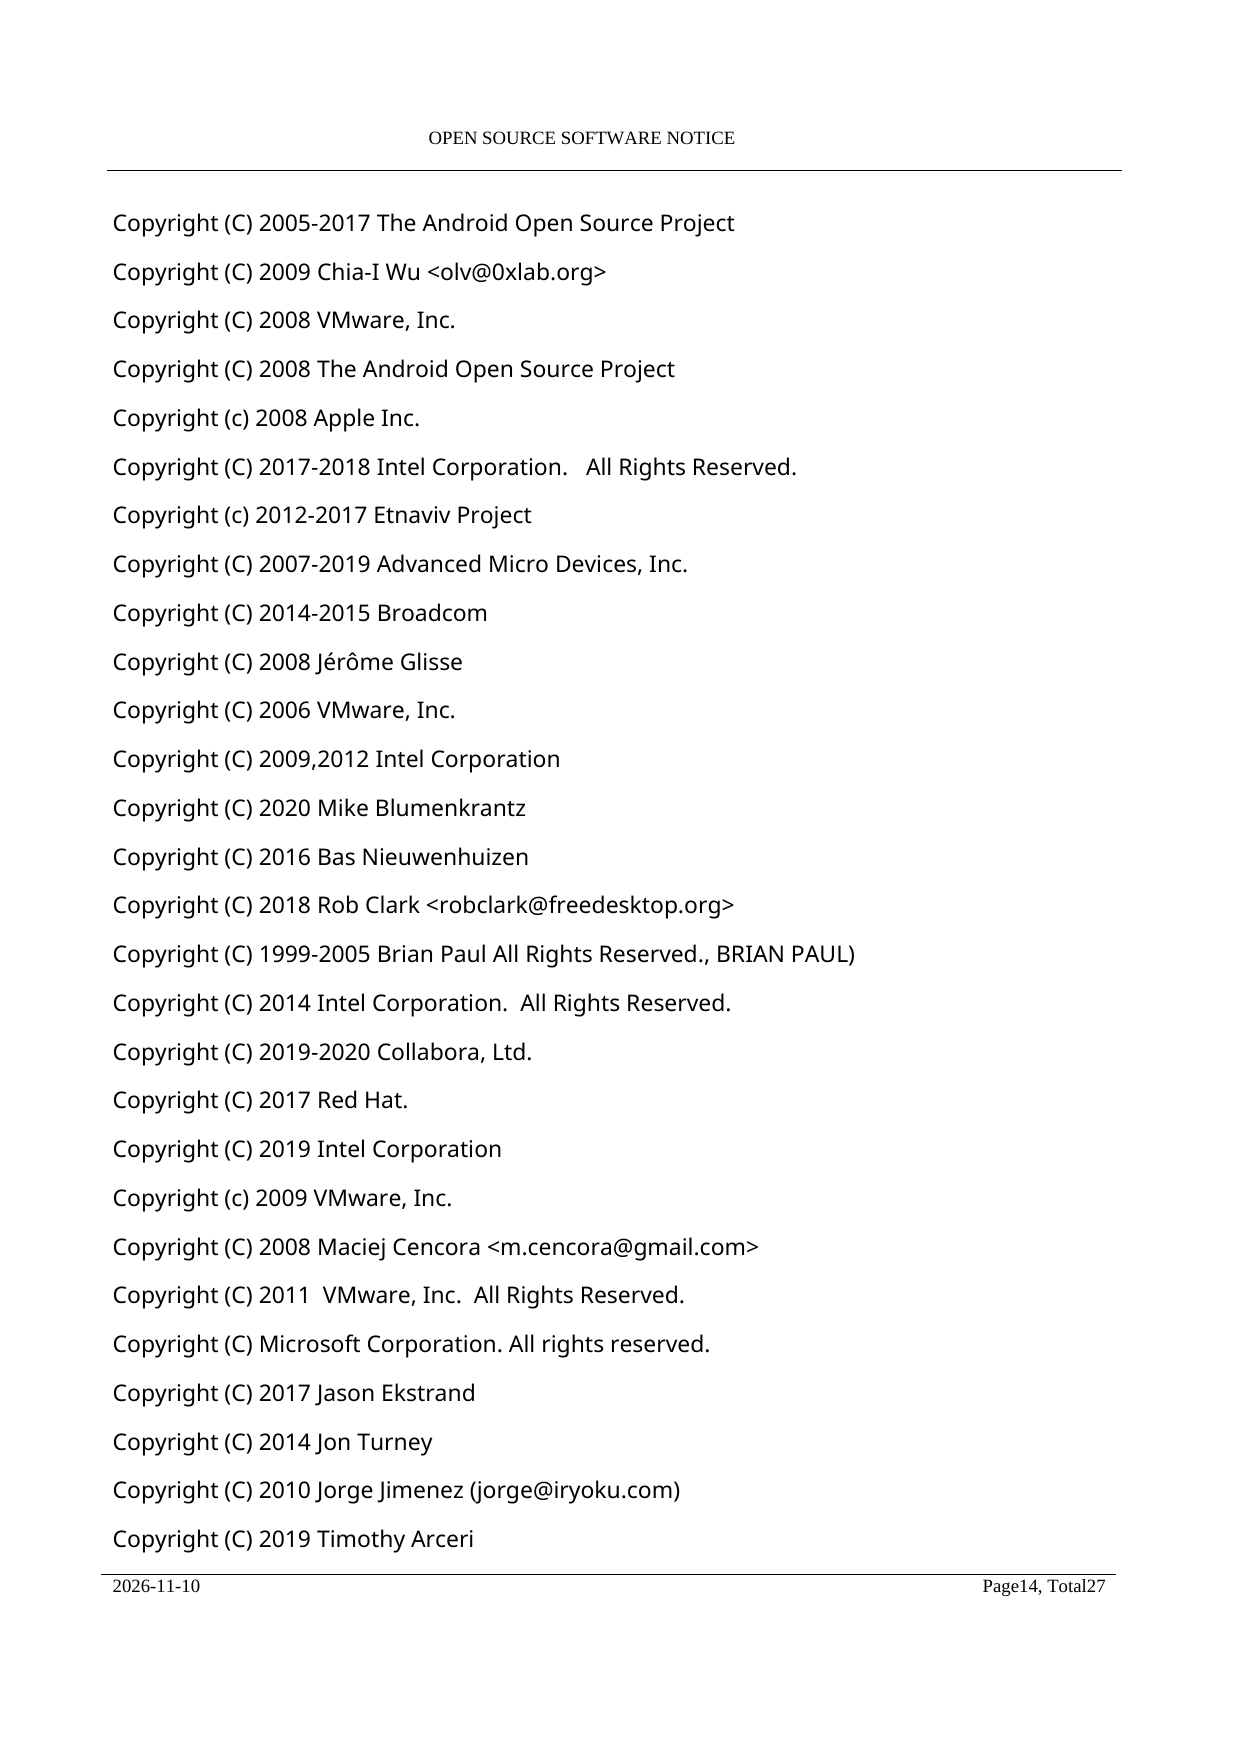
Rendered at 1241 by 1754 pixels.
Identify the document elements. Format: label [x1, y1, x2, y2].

text [112, 206, 1128, 1555]
